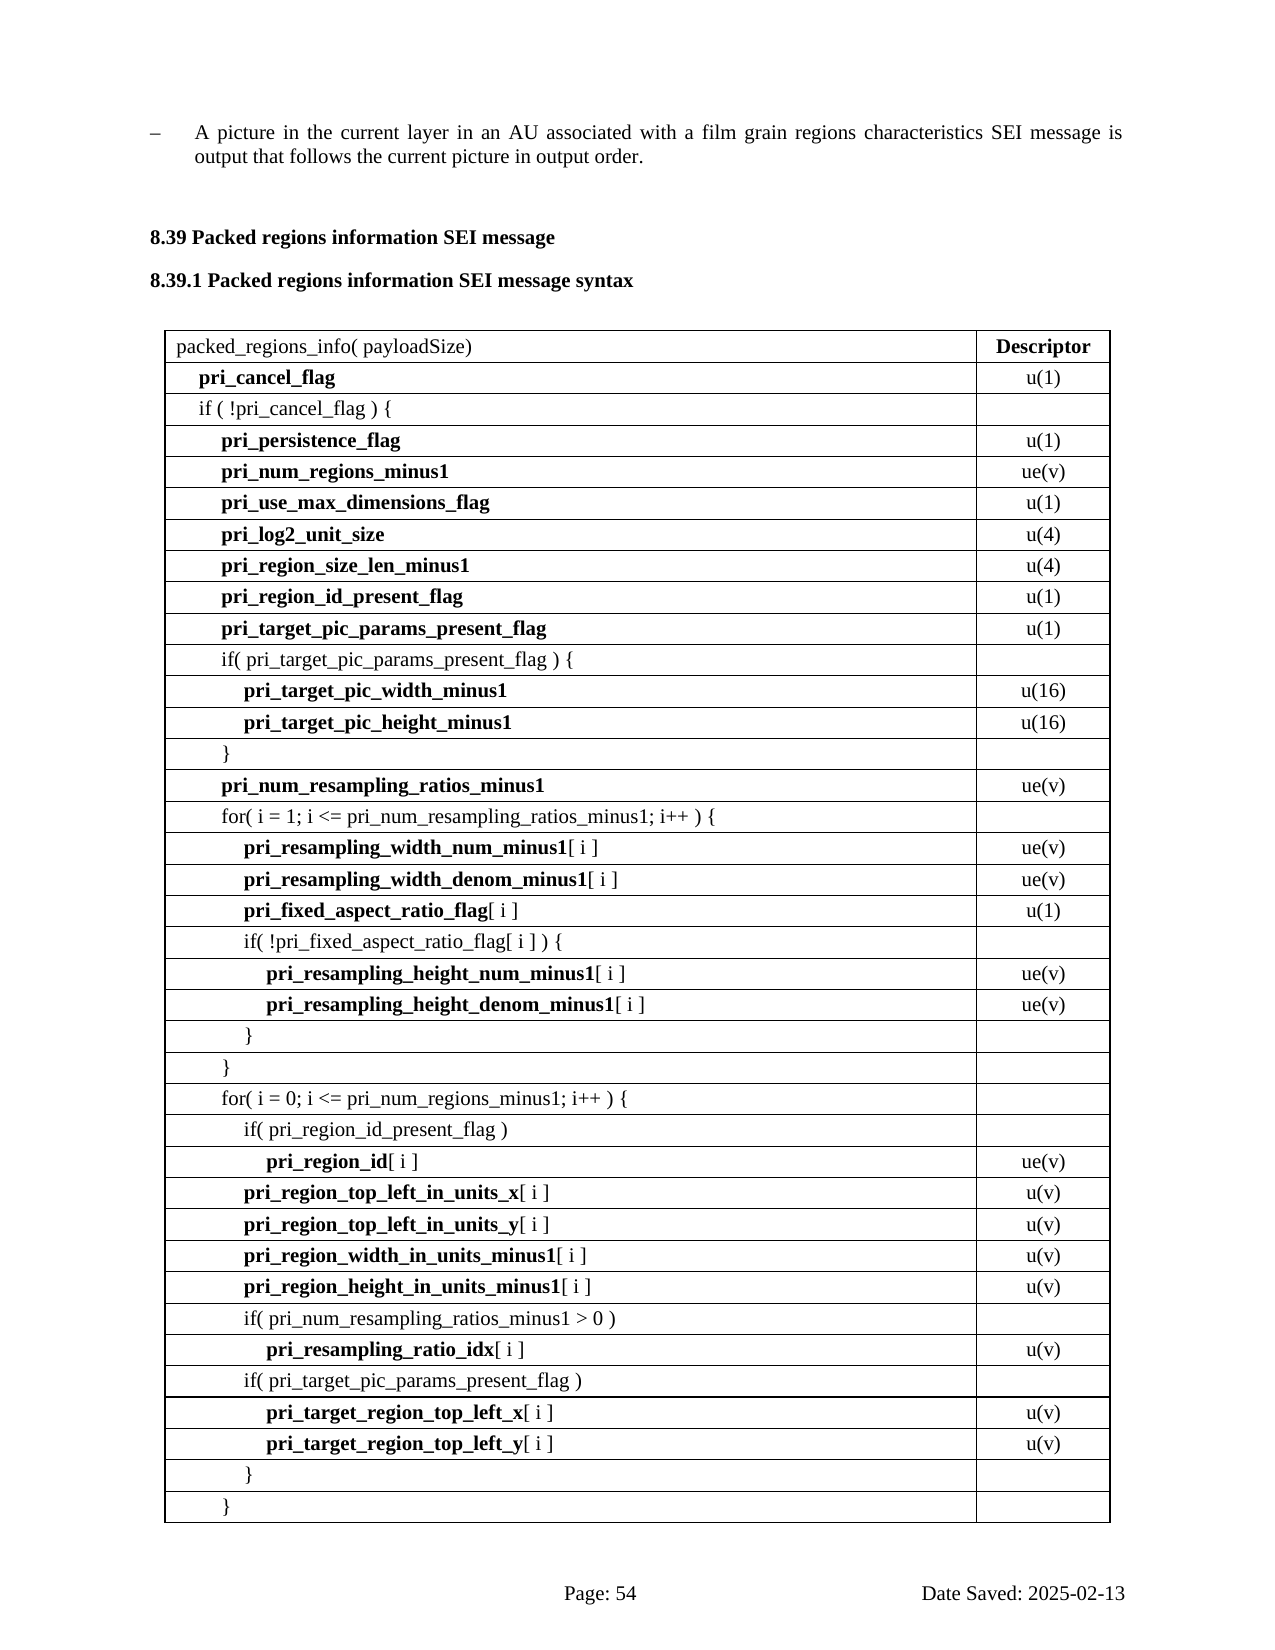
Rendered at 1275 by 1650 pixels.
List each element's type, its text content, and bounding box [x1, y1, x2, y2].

table_cell for( i = 0; i <= pri_num_regions_minus1; i++ ) { [166, 1084, 976, 1114]
table_cell u(1) [977, 363, 1109, 393]
text – A picture in the current layer in an AU associated with a film grain regions characteristics SEI message is output that follows the current picture in output order. [150, 120, 1125, 168]
table_cell u(1) [977, 896, 1109, 926]
table_cell [977, 1460, 1109, 1491]
table_cell u(v) [977, 1398, 1109, 1428]
table_cell [977, 1366, 1109, 1396]
table_cell u(v) [977, 1429, 1109, 1459]
table_cell [977, 645, 1109, 675]
table_cell ue(v) [977, 457, 1109, 487]
table_cell pri_region_id_present_flag [166, 582, 976, 613]
table_cell ue(v) [977, 865, 1109, 895]
table_cell [977, 739, 1109, 769]
table_cell [977, 394, 1109, 424]
table_cell ue(v) [977, 959, 1109, 989]
table_cell [977, 1084, 1109, 1114]
table_cell pri_log2_unit_size [166, 520, 976, 550]
table_cell pri_region_id[ i ] [166, 1147, 976, 1177]
table_cell } [166, 1053, 976, 1083]
table_cell pri_target_pic_params_present_flag [166, 614, 976, 644]
table_cell pri_resampling_width_num_minus1[ i ] [166, 833, 976, 863]
table_cell [977, 1304, 1109, 1334]
table_cell u(16) [977, 676, 1109, 707]
table_cell } [166, 739, 976, 769]
table_cell u(1) [977, 488, 1109, 518]
table_cell if ( !pri_cancel_flag ) { [166, 394, 976, 424]
table_cell pri_target_pic_width_minus1 [166, 676, 976, 707]
table_cell u(1) [977, 582, 1109, 613]
table_cell pri_region_height_in_units_minus1[ i ] [166, 1272, 976, 1302]
table_cell pri_num_regions_minus1 [166, 457, 976, 487]
table_cell [977, 1021, 1109, 1052]
table_cell pri_region_width_in_units_minus1[ i ] [166, 1241, 976, 1271]
table_cell u(4) [977, 520, 1109, 550]
table_cell pri_target_pic_height_minus1 [166, 708, 976, 738]
table_cell pri_target_region_top_left_x[ i ] [166, 1398, 976, 1428]
table_cell u(1) [977, 614, 1109, 644]
table_cell if( pri_region_id_present_flag ) [166, 1115, 976, 1146]
table_cell [977, 1492, 1109, 1522]
table_cell u(1) [977, 426, 1109, 456]
table_cell pri_num_resampling_ratios_minus1 [166, 770, 976, 801]
table_cell ue(v) [977, 833, 1109, 863]
table_cell } [166, 1460, 976, 1491]
table_cell pri_fixed_aspect_ratio_flag[ i ] [166, 896, 976, 926]
table_cell pri_target_region_top_left_y[ i ] [166, 1429, 976, 1459]
table_cell pri_region_top_left_in_units_y[ i ] [166, 1209, 976, 1240]
table_cell pri_resampling_height_denom_minus1[ i ] [166, 990, 976, 1020]
table_cell u(v) [977, 1272, 1109, 1302]
table_cell [977, 927, 1109, 957]
table_cell ue(v) [977, 1147, 1109, 1177]
table_cell u(4) [977, 551, 1109, 581]
table_cell u(v) [977, 1335, 1109, 1365]
table_cell pri_region_size_len_minus1 [166, 551, 976, 581]
table_cell u(v) [977, 1209, 1109, 1240]
table_cell } [166, 1021, 976, 1052]
table_cell if( pri_num_resampling_ratios_minus1 > 0 ) [166, 1304, 976, 1334]
table_header packed_regions_info( payloadSize) [166, 331, 976, 362]
table_cell ue(v) [977, 770, 1109, 801]
table_cell if( pri_target_pic_params_present_flag ) [166, 1366, 976, 1396]
table_cell [977, 1115, 1109, 1146]
table_cell for( i = 1; i <= pri_num_resampling_ratios_minus1; i++ ) { [166, 802, 976, 832]
table_cell } [166, 1492, 976, 1522]
table_cell u(v) [977, 1241, 1109, 1271]
table_cell pri_cancel_flag [166, 363, 976, 393]
table_cell ue(v) [977, 990, 1109, 1020]
table_cell [977, 802, 1109, 832]
table_cell pri_region_top_left_in_units_x[ i ] [166, 1178, 976, 1208]
table_cell pri_resampling_width_denom_minus1[ i ] [166, 865, 976, 895]
text 8.39.1 Packed regions information SEI message syntax [150, 268, 1125, 292]
table_cell u(16) [977, 708, 1109, 738]
table_cell u(v) [977, 1178, 1109, 1208]
table_cell pri_persistence_flag [166, 426, 976, 456]
table_cell pri_use_max_dimensions_flag [166, 488, 976, 518]
table_cell pri_resampling_ratio_idx[ i ] [166, 1335, 976, 1365]
table_cell if( !pri_fixed_aspect_ratio_flag[ i ] ) { [166, 927, 976, 957]
table_cell [977, 1053, 1109, 1083]
table_cell if( pri_target_pic_params_present_flag ) { [166, 645, 976, 675]
table_header Descriptor [977, 331, 1109, 362]
text 8.39 Packed regions information SEI message [150, 225, 1125, 249]
table_cell pri_resampling_height_num_minus1[ i ] [166, 959, 976, 989]
